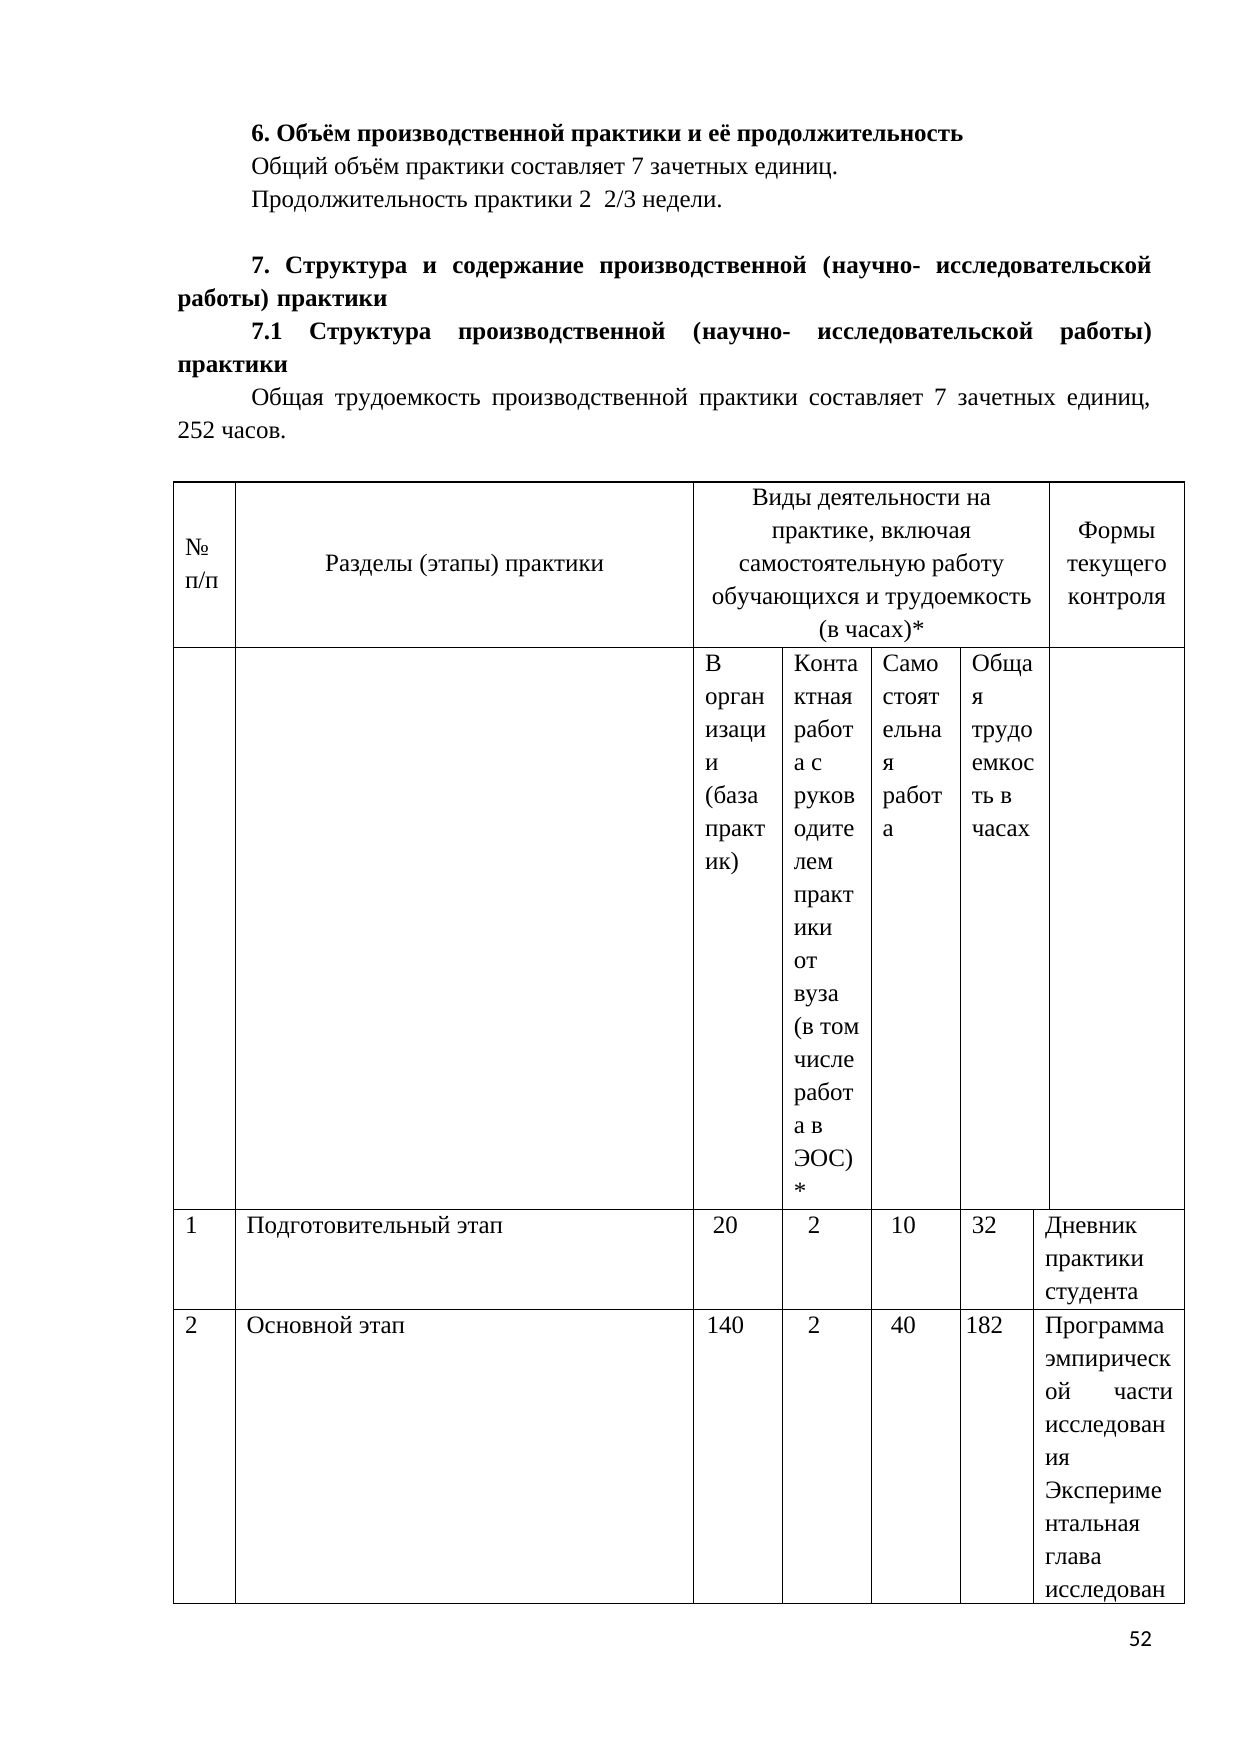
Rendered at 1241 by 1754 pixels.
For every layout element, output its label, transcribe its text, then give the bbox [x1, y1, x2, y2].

table_cell [174, 648, 235, 1209]
table_cell Подготовительный этап [236, 1210, 693, 1309]
table_header Разделы (этапы) практики [236, 483, 693, 647]
table_cell 40 [872, 1310, 960, 1603]
table_cell 32 [961, 1210, 1033, 1309]
table_cell Контактная работа с руководителем практики от вуза (в том числе работа в ЭОС)* [783, 648, 871, 1209]
table_header Формы текущего контроля [1050, 483, 1184, 647]
table_cell Общая трудоемкость в часах [961, 648, 1049, 1209]
table_header Виды деятельности на практике, включая самостоятельную работу обучающихся и трудоемкость (в часах)* [694, 483, 1049, 647]
table_cell 1 [174, 1210, 235, 1309]
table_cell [1034, 1310, 1184, 1603]
table_cell Основной этап [236, 1310, 693, 1603]
table_cell 20 [694, 1210, 782, 1309]
table_cell Дневник практики студента [1034, 1210, 1184, 1309]
table_cell 10 [872, 1210, 960, 1309]
table_cell В организации (база практик) [694, 648, 782, 1209]
text Общий объём практики составляет 7 зачетных единиц. [177, 151, 1152, 180]
table_cell Самостоятельная работа [872, 648, 960, 1209]
table_cell 2 [783, 1310, 871, 1603]
text 6. Объём производственной практики и её продолжительность [177, 118, 1152, 147]
text 7.1 Структура производственной (научно- исследовательской работы) практики [177, 316, 1152, 378]
table_cell [1050, 648, 1184, 1209]
table_cell 2 [174, 1310, 235, 1603]
table_cell [236, 648, 693, 1209]
text Общая трудоемкость производственной практики составляет 7 зачетных единиц, 252 часов. [177, 382, 1152, 444]
table_cell 2 [783, 1210, 871, 1309]
text 7. Структура и содержание производственной (научно- исследовательской работы) практики [177, 250, 1152, 312]
table_cell 182 [961, 1310, 1033, 1603]
table_header № п/п [174, 483, 235, 647]
table_cell 140 [694, 1310, 782, 1603]
text Продолжительность практики 2 2/3 недели. [177, 184, 1152, 213]
